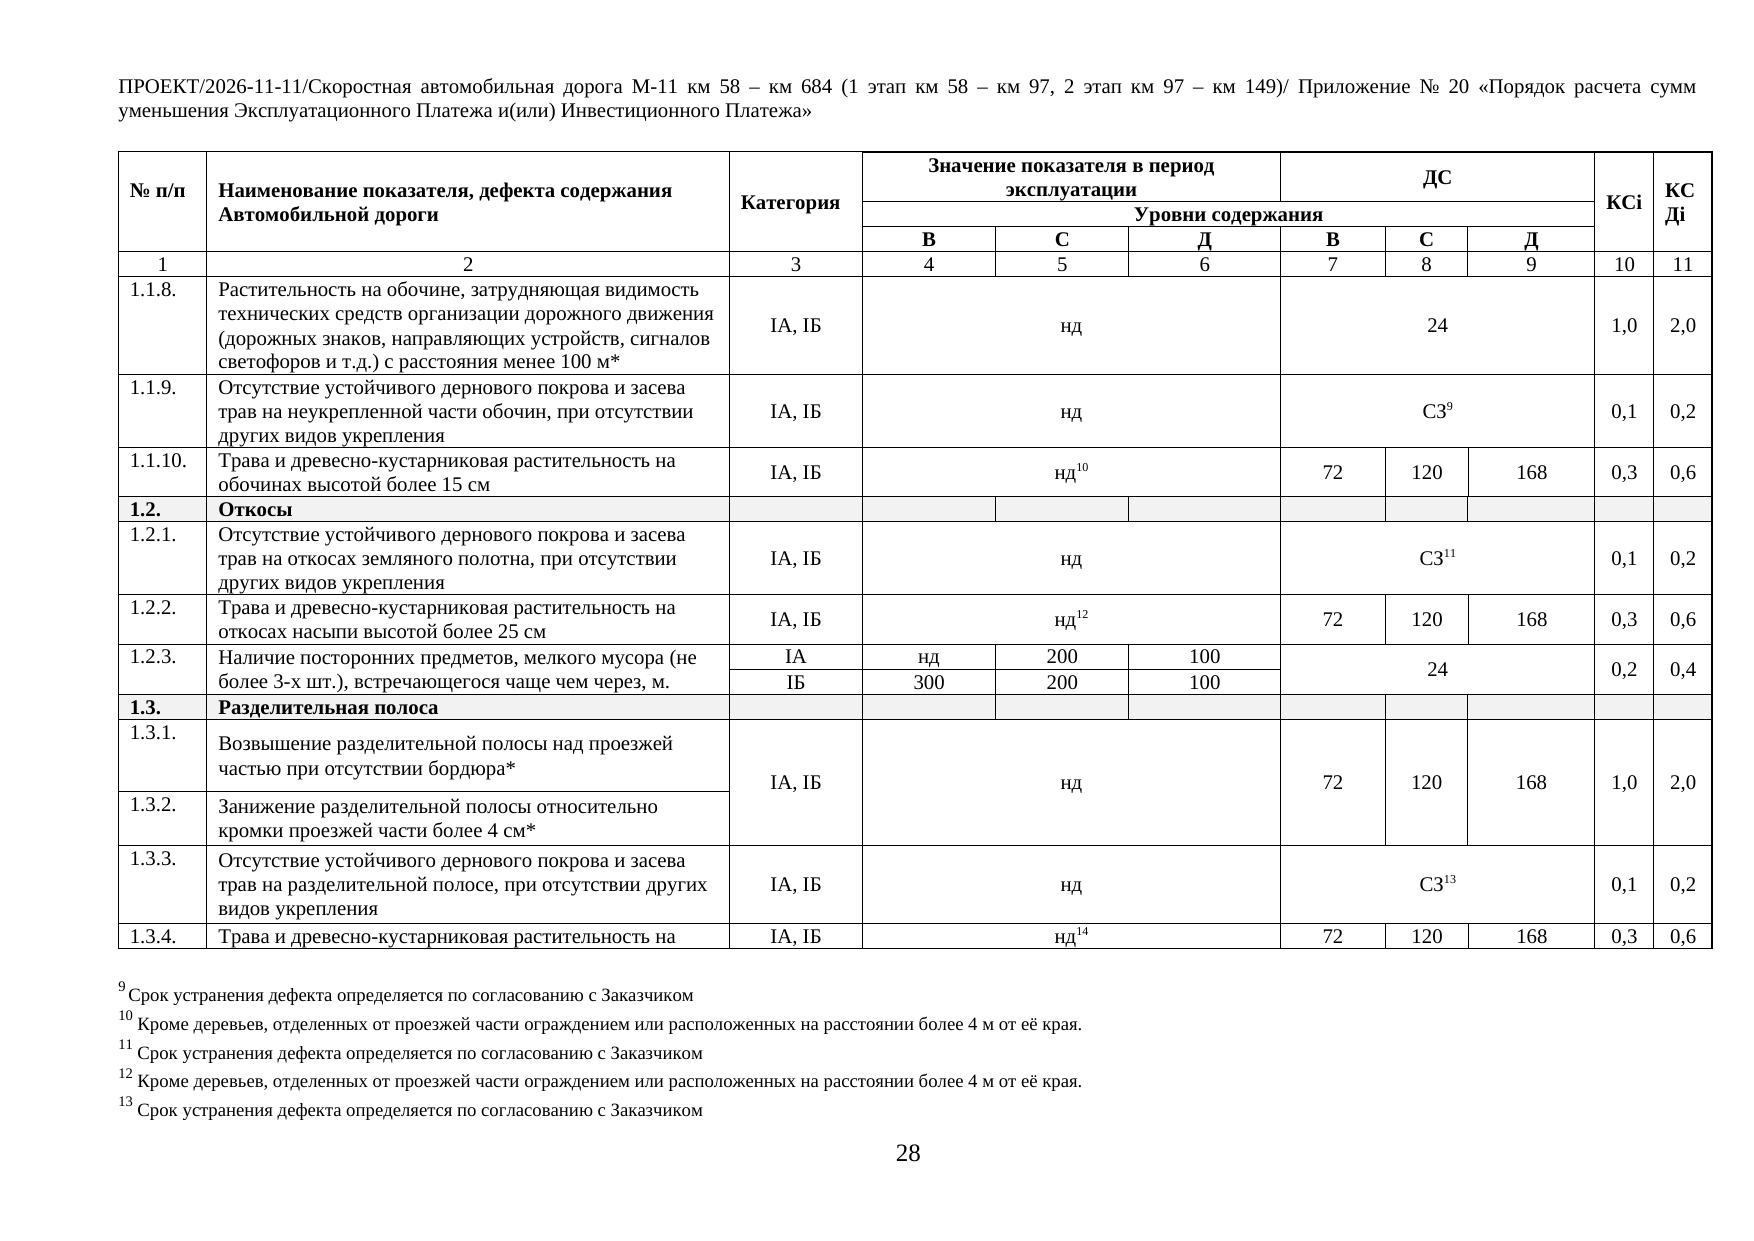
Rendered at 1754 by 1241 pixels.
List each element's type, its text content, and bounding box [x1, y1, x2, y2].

table_cell [1129, 497, 1280, 521]
table_cell [730, 497, 862, 521]
table_cell Уровни содержания [863, 202, 1594, 226]
table_cell 120 [1386, 924, 1468, 948]
table_header КСi [1595, 153, 1653, 251]
table_cell Откосы [207, 497, 729, 521]
table_cell Трава и древесно-кустарниковая растительность на [207, 924, 729, 948]
table_cell [1386, 497, 1467, 521]
table_cell Разделительная полоса [207, 695, 729, 719]
table_cell 2 [207, 252, 729, 276]
table_cell [996, 497, 1128, 521]
table_cell [1595, 497, 1653, 521]
table_cell IA, IБ [730, 375, 862, 447]
table_cell 0,6 [1654, 924, 1711, 948]
table_cell нд [863, 846, 1280, 923]
table_cell 0,2 [1654, 522, 1711, 594]
table_cell 100 [1129, 670, 1280, 694]
table_cell Растительность на обочине, затрудняющая видимость технических средств организации дорожного движения (дорожных знаков, направляющих устройств, сигналов светофоров и т.д.) с расстояния менее 100 м* [207, 277, 729, 373]
table_cell IA, IБ [730, 924, 862, 948]
table_cell 0,2 [1595, 645, 1653, 694]
table_cell 4 [863, 252, 995, 276]
table_cell 10 [1595, 252, 1653, 276]
table_cell Наличие посторонних предметов, мелкого мусора (не более 3-х шт.), встречающегося чаще чем через, м. [207, 645, 729, 694]
table_cell 5 [996, 252, 1128, 276]
table_cell 72 [1281, 448, 1385, 496]
table_cell IБ [730, 670, 862, 694]
table_cell 0,6 [1654, 595, 1711, 643]
table_header Категория [730, 152, 862, 251]
table_cell СЗ [1281, 846, 1594, 923]
table_cell нд [863, 277, 1280, 373]
table_cell 0,3 [1595, 595, 1653, 643]
table_cell IA, IБ [730, 522, 862, 594]
table_cell [1281, 695, 1385, 719]
table_cell 1.2. [119, 497, 206, 521]
table_cell [863, 497, 995, 521]
table_cell 0,6 [1654, 448, 1711, 496]
table_cell IA, IБ [730, 595, 862, 643]
table_cell 0,3 [1595, 924, 1653, 948]
table_cell [1129, 695, 1280, 719]
table_cell 7 [1281, 252, 1385, 276]
table_cell 72 [1281, 595, 1385, 643]
table_cell 300 [863, 670, 995, 694]
table_cell СЗ [1281, 522, 1594, 594]
table_cell 72 [1281, 924, 1385, 948]
table_cell 1.1.9. [119, 375, 206, 447]
table_cell [730, 695, 862, 719]
table_cell IA, IБ [730, 846, 862, 923]
table_cell Возвышение разделительной полосы над проезжей частью при отсутствии бордюра* [207, 720, 729, 791]
table_cell 1.2.1. [119, 522, 206, 594]
table_cell 120 [1386, 595, 1468, 643]
table_cell 11 [1654, 252, 1711, 276]
table_cell 100 [1129, 645, 1280, 668]
table_cell 200 [996, 670, 1128, 694]
table_cell Отсутствие устойчивого дернового покрова и засева трав на разделительной полосе, при отсутствии других видов укрепления [207, 846, 729, 923]
table_cell [1654, 497, 1711, 521]
table_cell нд [863, 720, 1280, 845]
table_cell 8 [1386, 252, 1467, 276]
table_cell 3 [730, 252, 862, 276]
table_header ДС [1281, 153, 1594, 201]
table_cell 0,2 [1654, 846, 1711, 923]
table_cell [996, 695, 1128, 719]
table_cell 0,1 [1595, 375, 1653, 447]
table_header Наименование показателя, дефекта содержания Автомобильной дороги [207, 152, 729, 251]
table_cell IA, IБ [730, 277, 862, 373]
table_cell 1.3.4. [119, 924, 206, 948]
table_cell нд [863, 595, 1280, 643]
table_cell Отсутствие устойчивого дернового покрова и засева трав на неукрепленной части обочин, при отсутствии других видов укрепления [207, 375, 729, 447]
table_cell В [863, 227, 995, 251]
table_cell нд [863, 375, 1280, 447]
table_cell нд [863, 522, 1280, 594]
table_cell Д [1468, 227, 1594, 251]
table_cell 2,0 [1654, 277, 1711, 373]
table_cell [1654, 695, 1711, 719]
table_cell 0,4 [1654, 645, 1711, 694]
table_cell С [996, 227, 1128, 251]
table_cell [1281, 497, 1385, 521]
table_cell 24 [1281, 277, 1594, 373]
table_cell нд [863, 448, 1280, 496]
table_header Значение показателя в период эксплуатации [863, 153, 1280, 201]
table_cell [1468, 497, 1594, 521]
table_cell 72 [1281, 720, 1385, 845]
table_cell 168 [1468, 720, 1594, 845]
table_cell [1468, 695, 1594, 719]
table_cell IA, IБ [730, 720, 862, 845]
table_cell 1.1.8. [119, 277, 206, 373]
table_cell 1.2.2. [119, 595, 206, 643]
table_cell 1.3.1. [119, 720, 206, 791]
table_cell СЗ [1281, 375, 1594, 447]
table_cell 0,1 [1595, 522, 1653, 594]
table_cell 1.1.10. [119, 448, 206, 496]
table_cell 200 [996, 645, 1128, 668]
table_cell 1.2.3. [119, 645, 206, 694]
table_cell 1,0 [1595, 720, 1653, 845]
table_cell 0,3 [1595, 448, 1653, 496]
table_cell С [1386, 227, 1467, 251]
table_cell 9 [1468, 252, 1594, 276]
table_cell В [1281, 227, 1385, 251]
table_cell 6 [1129, 252, 1280, 276]
table_header КСДi [1654, 153, 1711, 251]
table_cell Занижение разделительной полосы относительно кромки проезжей части более 4 см* [207, 792, 729, 845]
table_cell [1595, 695, 1653, 719]
table_cell 120 [1386, 720, 1467, 845]
table_cell Отсутствие устойчивого дернового покрова и засева трав на откосах земляного полотна, при отсутствии других видов укрепления [207, 522, 729, 594]
table_cell 0,1 [1595, 846, 1653, 923]
table_cell 2,0 [1654, 720, 1711, 845]
table_cell 168 [1469, 924, 1594, 948]
table_cell нд [863, 645, 995, 668]
table_cell Трава и древесно-кустарниковая растительность на обочинах высотой более 15 см [207, 448, 729, 496]
table_cell [1386, 695, 1467, 719]
table_cell 1,0 [1595, 277, 1653, 373]
table_cell IA, IБ [730, 448, 862, 496]
table_cell Д [1129, 227, 1280, 251]
table_cell 1.3. [119, 695, 206, 719]
table_cell 120 [1386, 448, 1468, 496]
table_cell 1.3.3. [119, 846, 206, 923]
table_cell нд [863, 924, 1280, 948]
table_cell Трава и древесно-кустарниковая растительность на откосах насыпи высотой более 25 см [207, 595, 729, 643]
table_cell IA [730, 645, 862, 668]
table_cell 24 [1281, 645, 1594, 694]
table_cell [863, 695, 995, 719]
table_cell 168 [1469, 448, 1594, 496]
table_header № п/п [119, 152, 206, 251]
table_cell 1.3.2. [119, 792, 206, 845]
table_cell 168 [1469, 595, 1594, 643]
table_cell 1 [119, 252, 206, 276]
table_cell 0,2 [1654, 375, 1711, 447]
